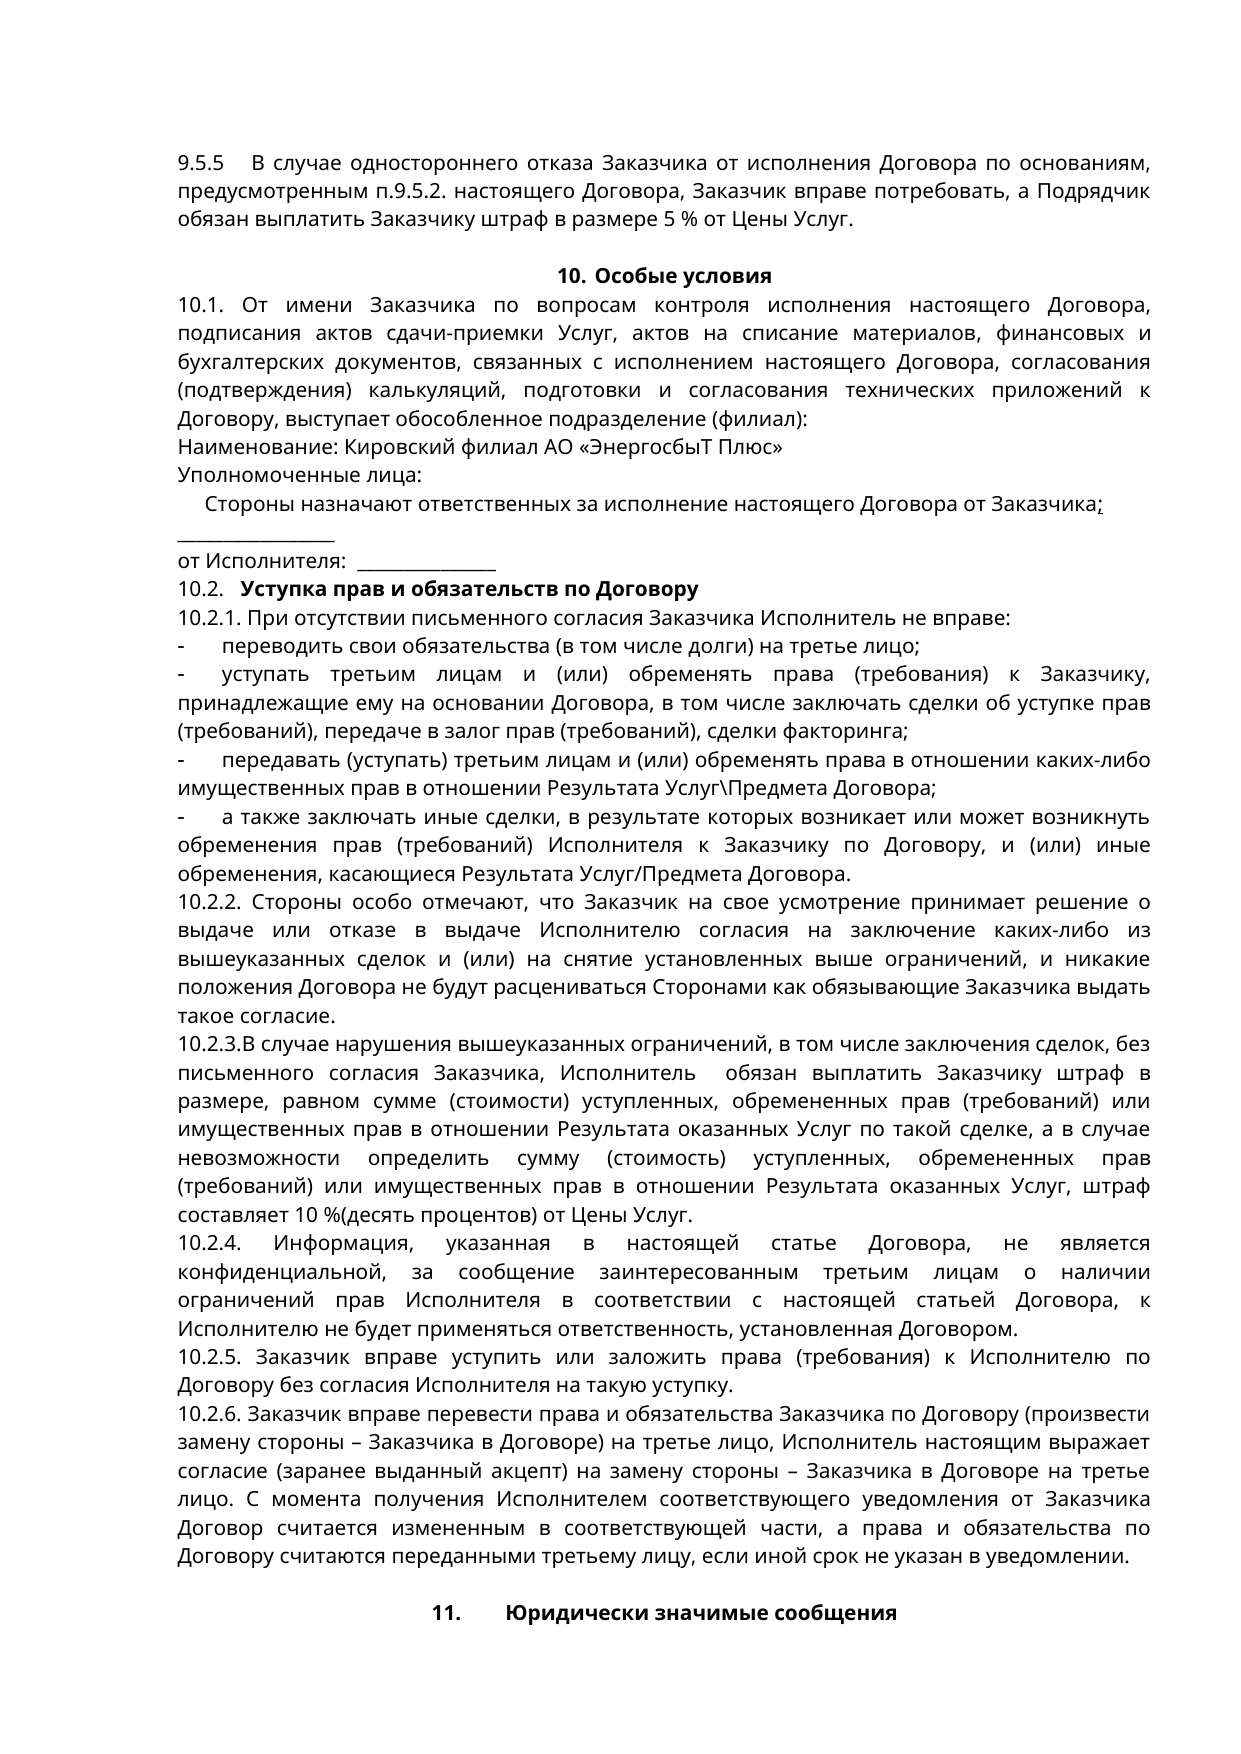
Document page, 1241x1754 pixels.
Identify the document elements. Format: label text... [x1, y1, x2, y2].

text 10.2.6. Заказчик вправе перевести права и обязательства Заказчика по Договору (произвести замену стороны – Заказчика в Договоре) на третье лицо, Исполнитель настоящим выражает согласие (заранее выданный акцепт) на замену стороны – Заказчика в Договоре на третье лицо. С момента получения Исполнителем соответствующего уведомления от Заказчика Договор считается измененным в соответствующей части, а права и обязательства по Договору считаются переданными третьему лицу, если иной срок не указан в уведомлении. [177, 1399, 1152, 1569]
text 10.2.5. Заказчик вправе уступить или заложить права (требования) к Исполнителю по Договору без согласия Исполнителя на такую уступку. [177, 1342, 1152, 1399]
subtitle Особые условия [177, 261, 1152, 290]
text Наименование: Кировский филиал АО «ЭнергосбыТ Плюс» [177, 432, 1152, 461]
list переводить свои обязательства (в том числе долги) на третье лицо; [177, 631, 1152, 659]
text 10.2.1. При отсутствии письменного согласия Заказчика Исполнитель не вправе: [177, 603, 1152, 631]
text 10.2.2. Стороны особо отмечают, что Заказчик на свое усмотрение принимает решение о выдаче или отказе в выдаче Исполнителю согласия на заключение каких-либо из вышеуказанных сделок и (или) на снятие установленных выше ограничений, и никакие положения Договора не будут расцениваться Сторонами как обязывающие Заказчика выдать такое согласие. [177, 887, 1152, 1029]
list передавать (уступать) третьим лицам и (или) обременять права в отношении каких-либо имущественных прав в отношении Результата Услуг\Предмета Договора; [177, 745, 1152, 802]
text от Исполнителя: _______________ [177, 546, 1152, 574]
list а также заключать иные сделки, в результате которых возникает или может возникнуть обременения прав (требований) Исполнителя к Заказчику по Договору, и (или) иные обременения, касающиеся Результата Услуг/Предмета Договора. [177, 802, 1152, 887]
list уступать третьим лицам и (или) обременять права (требования) к Заказчику, принадлежащие ему на основании Договора, в том числе заключать сделки об уступке прав (требований), передаче в залог прав (требований), сделки факторинга; [177, 659, 1152, 745]
text 10.2.3.В случае нарушения вышеуказанных ограничений, в том числе заключения сделок, без письменного согласия Заказчика, Исполнитель обязан выплатить Заказчику штраф в размере, равном сумме (стоимости) уступленных, обремененных прав (требований) или имущественных прав в отношении Результата оказанных Услуг по такой сделке, а в случае невозможности определить сумму (стоимость) уступленных, обремененных прав (требований) или имущественных прав в отношении Результата оказанных Услуг, штраф составляет 10 %(десять процентов) от Цены Услуг. [177, 1029, 1152, 1228]
text 10.2. Уступка прав и обязательств по Договору [177, 574, 1152, 603]
text 10.1. От имени Заказчика по вопросам контроля исполнения настоящего Договора, подписания актов сдачи-приемки Услуг, актов на списание материалов, финансовых и бухгалтерских документов, связанных с исполнением настоящего Договора, согласования (подтверждения) калькуляций, подготовки и согласования технических приложений к Договору, выступает обособленное подразделение (филиал): [177, 290, 1152, 432]
list В случае одностороннего отказа Заказчика от исполнения Договора по основаниям, предусмотренным п.9.5.2. настоящего Договора, Заказчик вправе потребовать, а Подрядчик обязан выплатить Заказчику штраф в размере 5 % от Цены Услуг. [177, 148, 1152, 233]
text 10.2.4. Информация, указанная в настоящей статье Договора, не является конфиденциальной, за сообщение заинтересованным третьим лицам о наличии ограничений прав Исполнителя в соответствии с настоящей статьей Договора, к Исполнителю не будет применяться ответственность, установленная Договором. [177, 1228, 1152, 1342]
subtitle Юридически значимые сообщения [177, 1598, 1152, 1626]
text _________________ [177, 517, 1152, 546]
text Стороны назначают ответственных за исполнение настоящего Договора от Заказчика; [177, 489, 1152, 517]
text Уполномоченные лица: [177, 461, 1152, 489]
